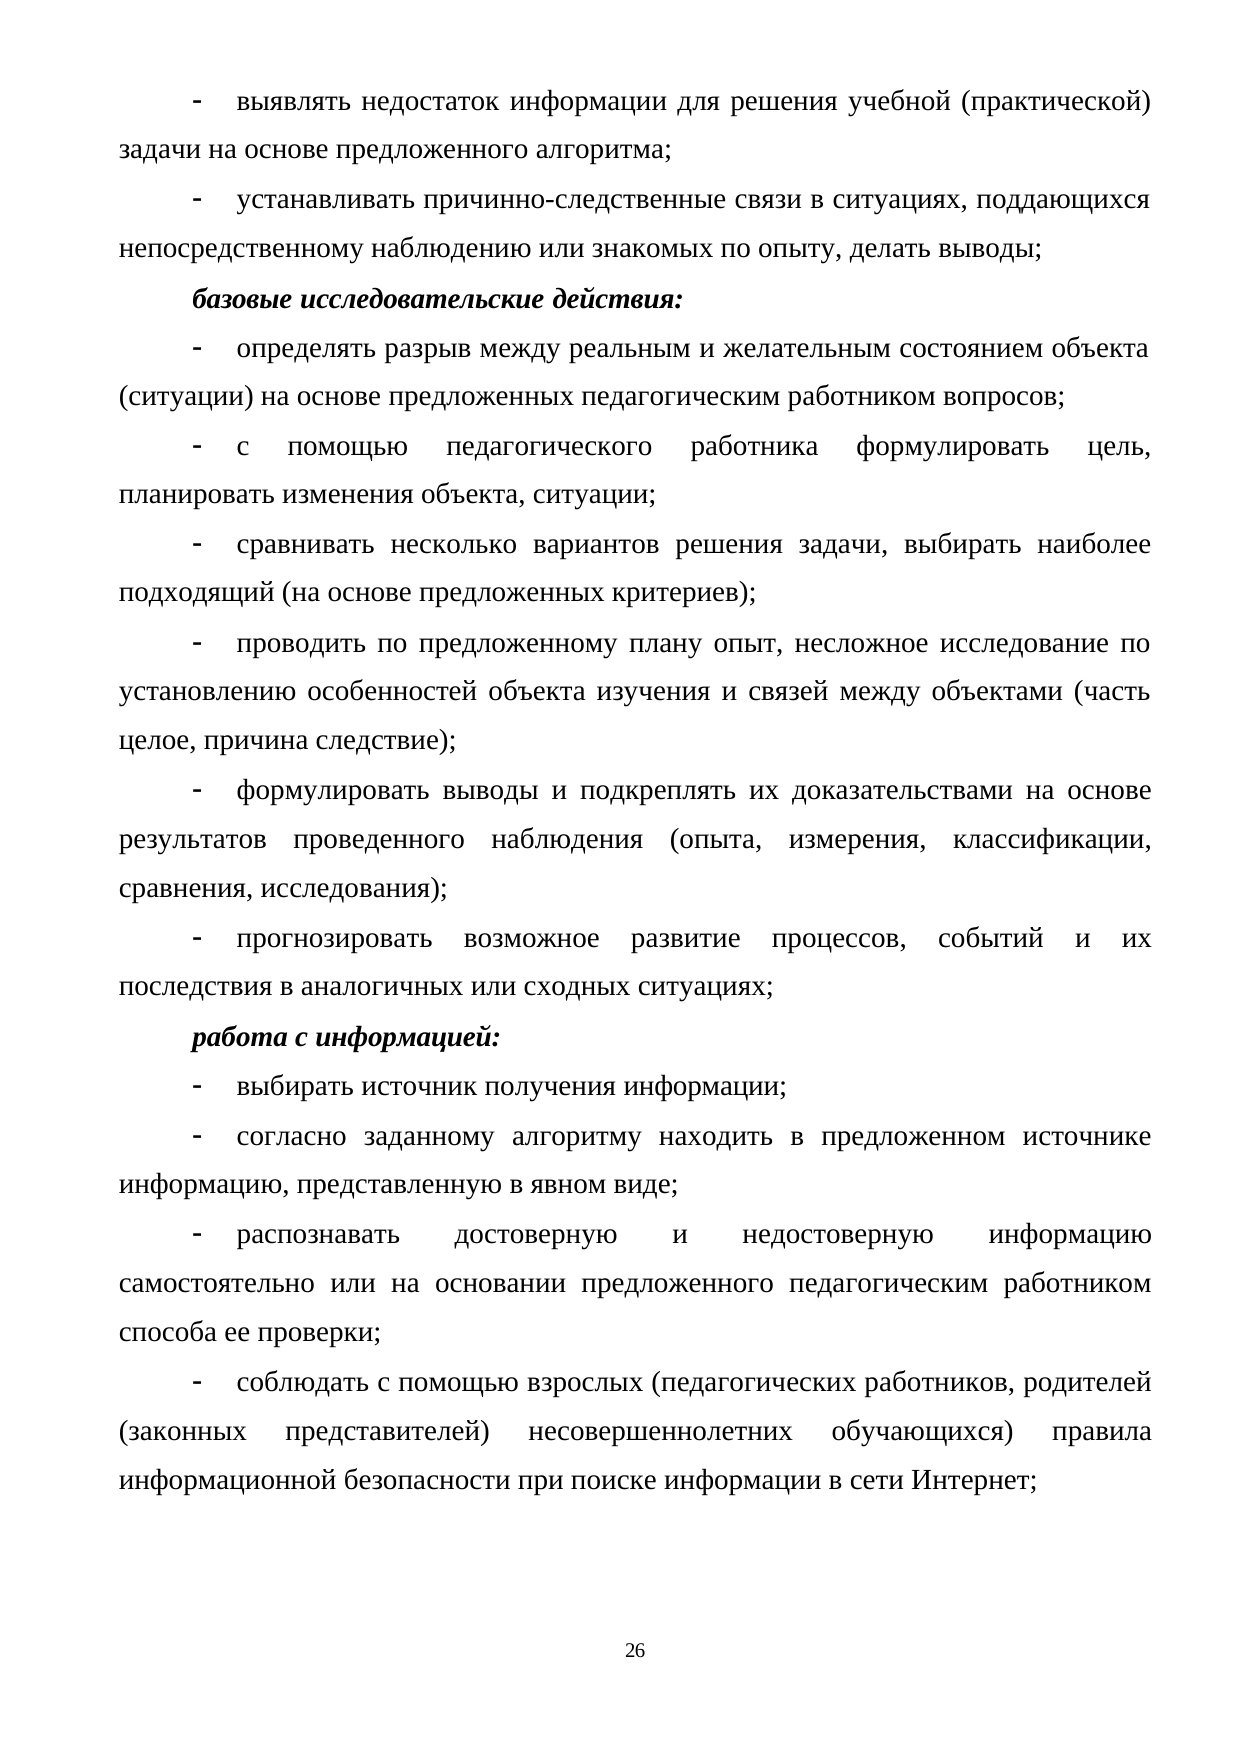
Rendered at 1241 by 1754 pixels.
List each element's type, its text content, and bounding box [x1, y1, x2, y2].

list определять разрыв между реальным и желательным состоянием объекта (ситуации) на основе предложенных педагогическим работником вопросов; [118, 330, 1149, 412]
list устанавливать причинно-следственные связи в ситуациях, поддающихся непосредственному наблюдению или знакомых по опыту, делать выводы; [118, 182, 1151, 263]
subtitle базовые исследовательские действия: [192, 281, 1186, 314]
list соблюдать с помощью взрослых (педагогических работников, родителей (законных представителей) несовершеннолетних обучающихся) правила информационной безопасности при поиске информации в сети Интернет; [118, 1364, 1153, 1496]
list распознавать достоверную и недостоверную информацию самостоятельно или на основании предложенного педагогическим работником способа ее проверки; [118, 1216, 1153, 1347]
list прогнозировать возможное развитие процессов, событий и их последствия в аналогичных или сходных ситуациях; [118, 920, 1152, 1001]
list проводить по предложенному плану опыт, несложное исследование по установлению особенностей объекта изучения и связей между объектами (часть целое, причина следствие); [118, 625, 1151, 755]
list выбирать источник получения информации; [192, 1068, 1186, 1102]
list выявлять недостаток информации для решения учебной (практической) задачи на основе предложенного алгоритма; [118, 83, 1152, 165]
subtitle работа с информацией: [192, 1019, 1186, 1053]
list согласно заданному алгоритму находить в предложенном источнике информацию, представленную в явном виде; [118, 1118, 1152, 1200]
list формулировать выводы и подкреплять их доказательствами на основе результатов проведенного наблюдения (опыта, измерения, классификации, сравнения, исследования); [118, 772, 1152, 903]
list сравнивать несколько вариантов решения задачи, выбирать наиболее подходящий (на основе предложенных критериев); [118, 526, 1152, 608]
list с помощью педагогического работника формулировать цель, планировать изменения объекта, ситуации; [118, 428, 1151, 509]
